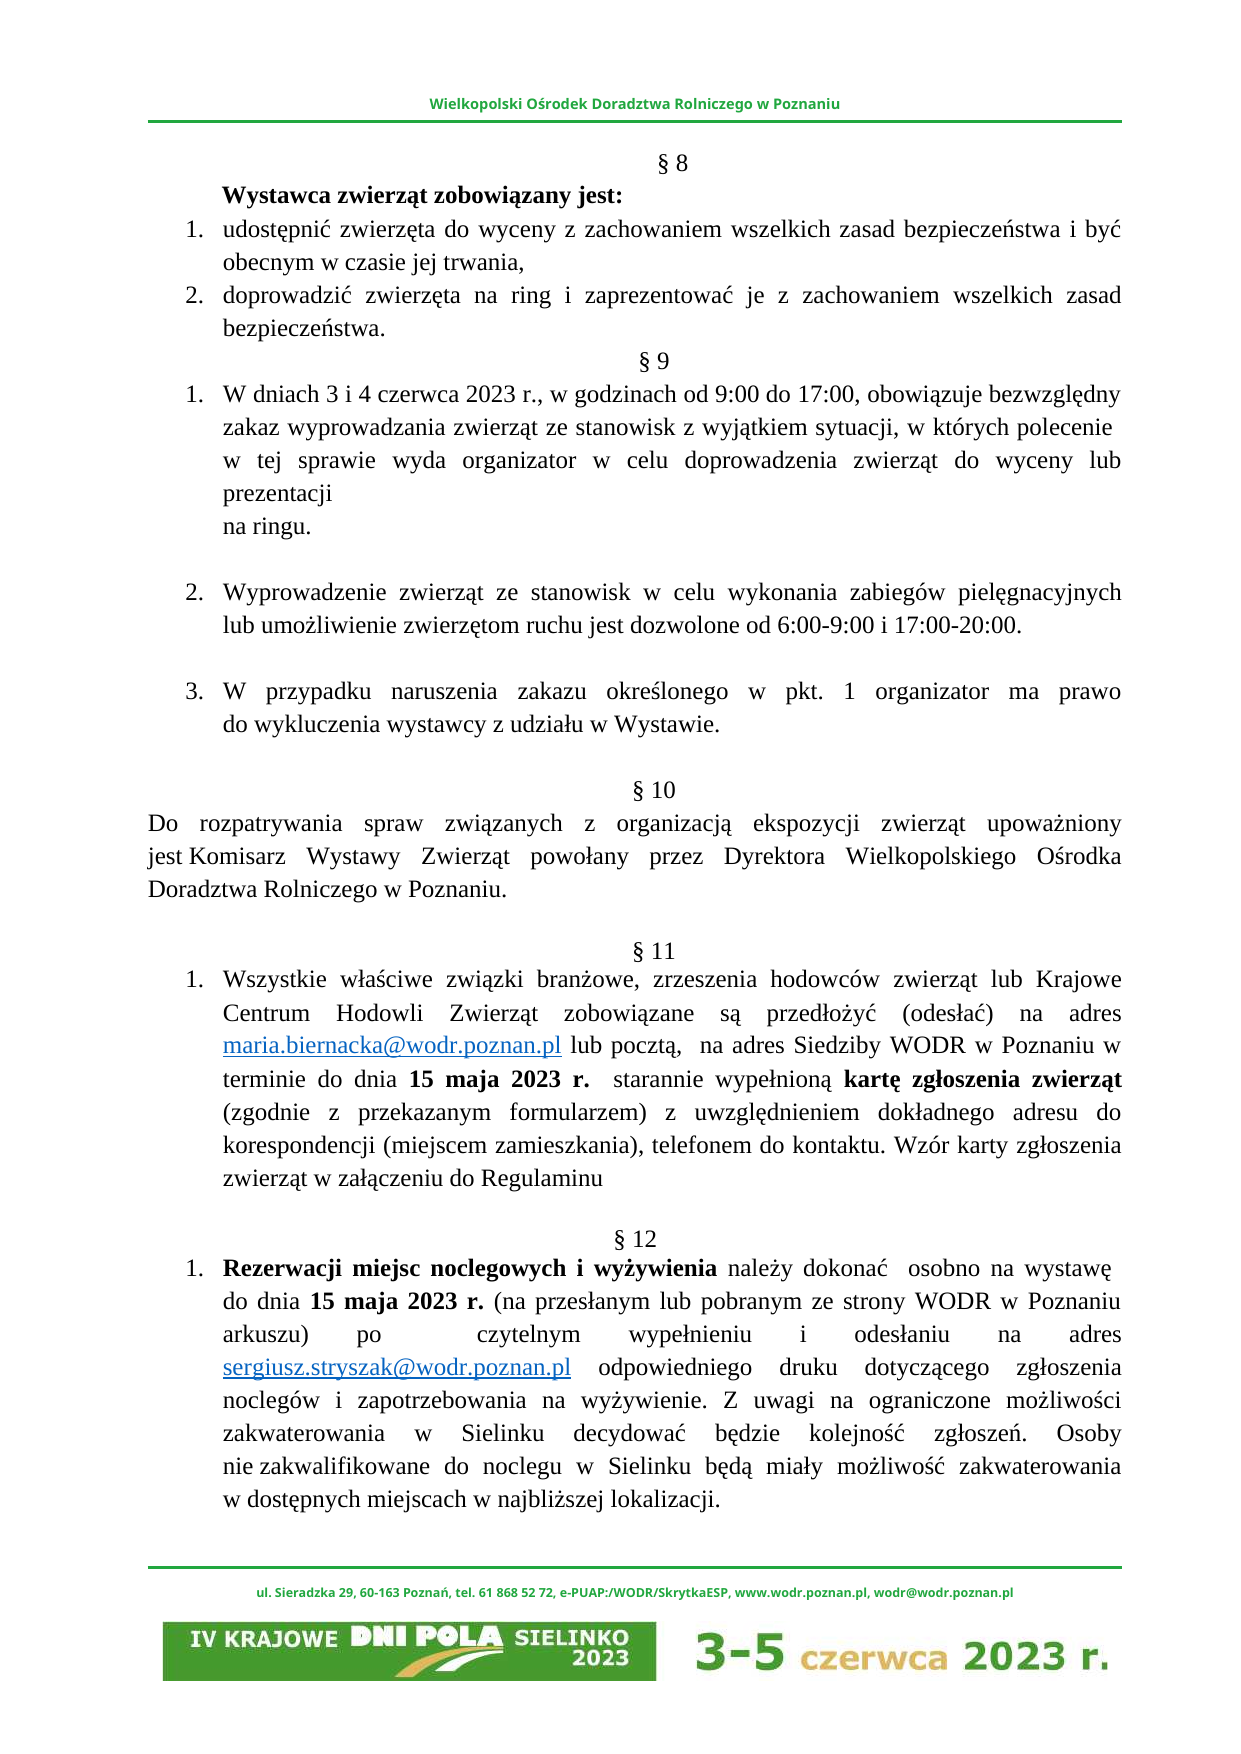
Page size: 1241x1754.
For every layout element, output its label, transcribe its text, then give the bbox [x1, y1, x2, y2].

list Wszystkie właściwe związki branżowe, zrzeszenia hodowców zwierząt lub Krajowe Centrum Hodowli Zwierząt zobowiązane są przedłożyć (odesłać) na adres maria.biernacka@wodr.poznan.pl lub pocztą, na adres Siedziby WODR w Poznaniu w terminie do dnia 15 maja 2023 r. starannie wypełnioną kartę zgłoszenia zwierząt (zgodnie z przekazanym formularzem) z uwzględnieniem dokładnego adresu do korespondencji (miejscem zamieszkania), telefonem do kontaktu. Wzór karty zgłoszenia zwierząt w załączeniu do Regulaminu [185, 964, 1122, 1191]
list doprowadzić zwierzęta na ring i zaprezentować je z zachowaniem wszelkich zasad bezpieczeństwa. [185, 280, 1122, 341]
list udostępnić zwierzęta do wyceny z zachowaniem wszelkich zasad bezpieczeństwa i być obecnym w czasie jej trwania, [185, 214, 1122, 275]
text § 12 [148, 1224, 1122, 1253]
text Wystawca zwierząt zobowiązany jest: [148, 181, 1122, 209]
text § 9 [148, 346, 1122, 374]
text Do rozpatrywania spraw związanych z organizacją ekspozycji zwierząt upoważniony jest Komisarz Wystawy Zwierząt powołany przez Dyrektora Wielkopolskiego Ośrodka Doradztwa Rolniczego w Poznaniu. [148, 808, 1122, 903]
list Wyprowadzenie zwierząt ze stanowisk w celu wykonania zabiegów pielęgnacyjnych lub umożliwienie zwierzętom ruchu jest dozwolone od 6:00-9:00 i 17:00-20:00. [185, 577, 1122, 639]
list § 11 [148, 936, 1122, 964]
list W przypadku naruszenia zakazu określonego w pkt. 1 organizator ma prawo do wykluczenia wystawcy z udziału w Wystawie. [185, 676, 1122, 738]
text § 10 [148, 775, 1122, 804]
picture [162, 1621, 1108, 1681]
text § 8 [223, 148, 1122, 176]
list Rezerwacji miejsc noclegowych i wyżywienia należy dokonać osobno na wystawę do dnia 15 maja 2023 r. (na przesłanym lub pobranym ze strony WODR w Poznaniu arkuszu) po czytelnym wypełnieniu i odesłaniu na adres sergiusz.stryszak@wodr.poznan.pl odpowiedniego druku dotyczącego zgłoszenia noclegów i zapotrzebowania na wyżywienie. Z uwagi na ograniczone możliwości zakwaterowania w Sielinku decydować będzie kolejność zgłoszeń. Osoby nie zakwalifikowane do noclegu w Sielinku będą miały możliwość zakwaterowania w dostępnych miejscach w najbliższej lokalizacji. [185, 1253, 1122, 1513]
list W dniach 3 i 4 czerwca 2023 r., w godzinach od 9:00 do 17:00, obowiązuje bezwzględny zakaz wyprowadzania zwierząt ze stanowisk z wyjątkiem sytuacji, w których polecenie w tej sprawie wyda organizator w celu doprowadzenia zwierząt do wyceny lub prezentacji na ringu. [185, 379, 1122, 539]
